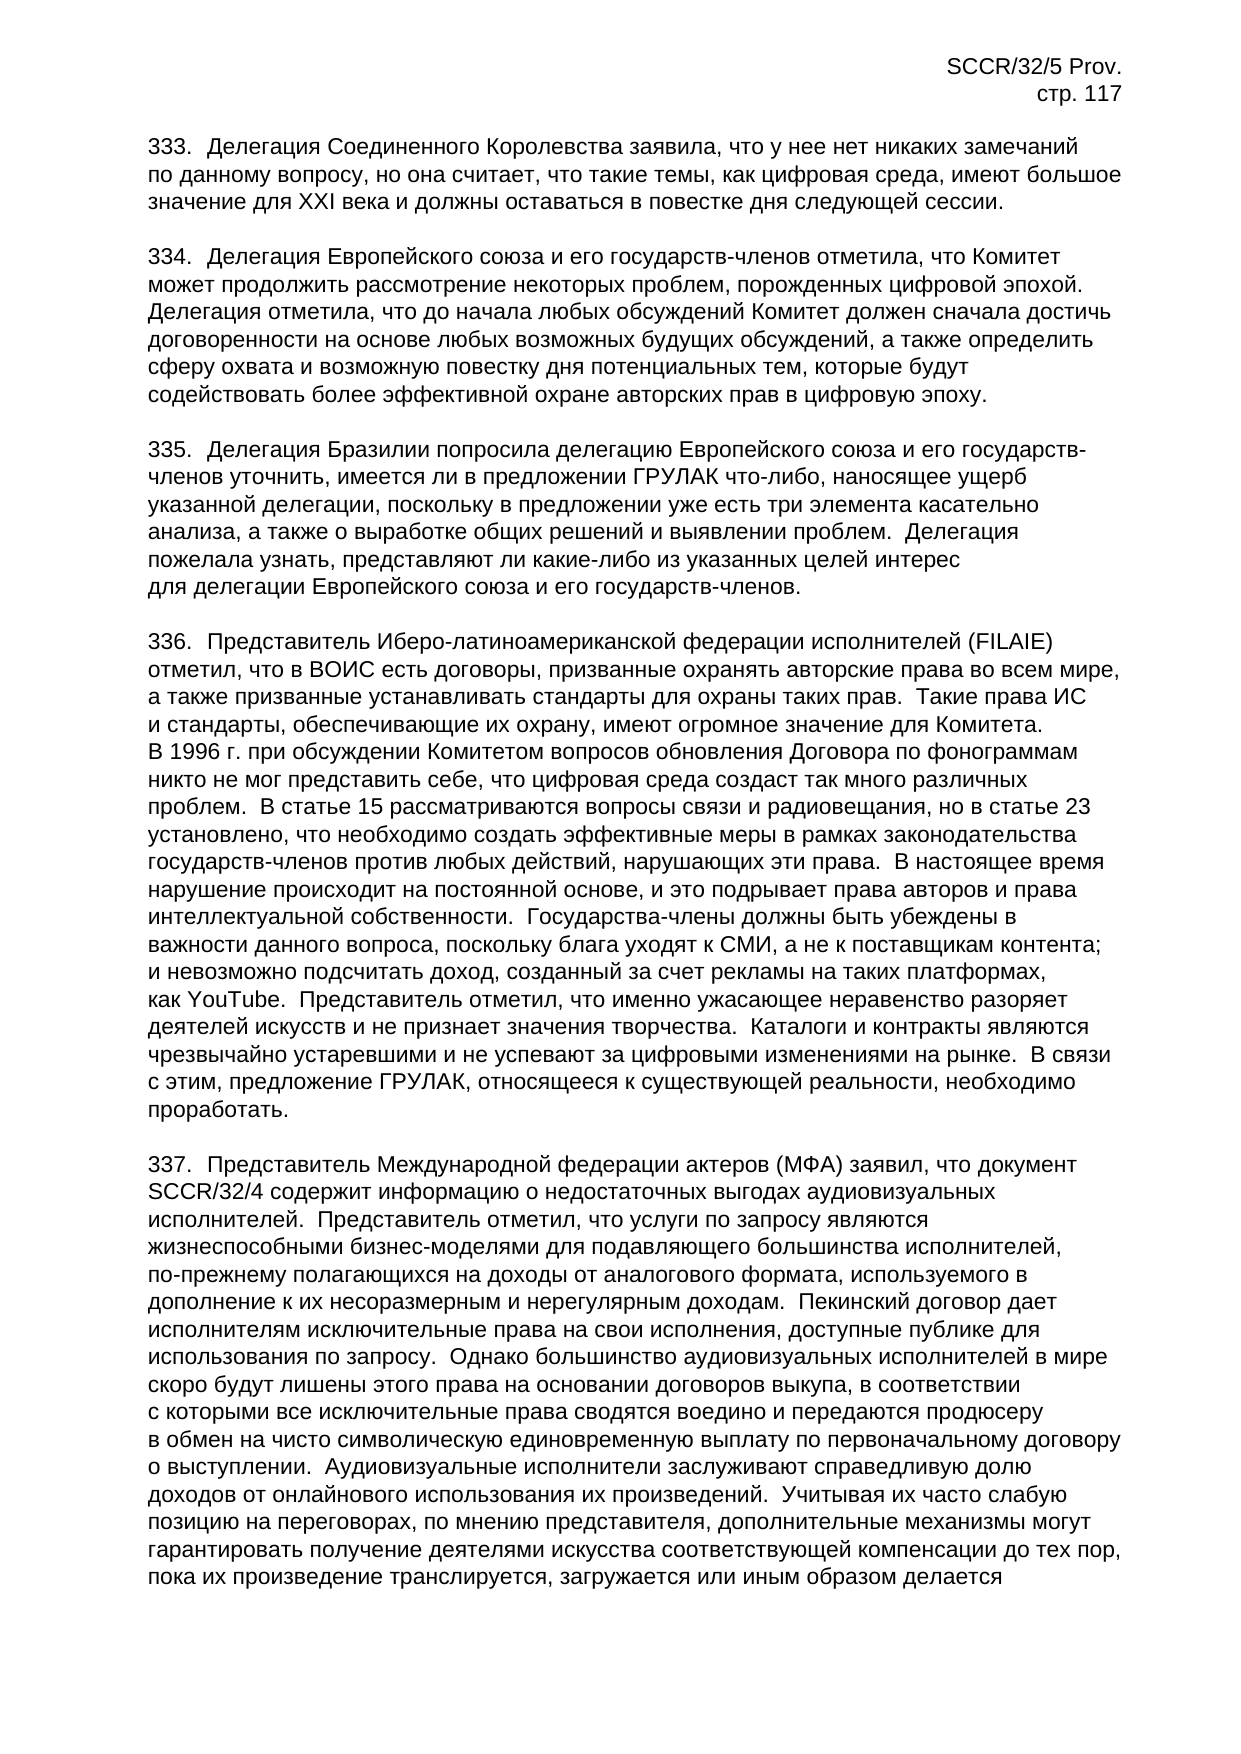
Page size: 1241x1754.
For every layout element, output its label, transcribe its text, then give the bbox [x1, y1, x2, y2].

list Делегация Бразилии попросила делегацию Европейского союза и его государств-членов уточнить, имеется ли в предложении ГРУЛАК что-либо, наносящее ущерб указанной делегации, поскольку в предложении уже есть три элемента касательно анализа, а также о выработке общих решений и выявлении проблем. Делегация пожелала узнать, представляют ли какие-либо из указанных целей интерес для делегации Европейского союза и его государств-членов. [148, 435, 1122, 600]
list Делегация Соединенного Королевства заявила, что у нее нет никаких замечаний по данному вопросу, но она считает, что такие темы, как цифровая среда, имеют большое значение для XXI века и должны оставаться в повестке дня следующей сессии. [148, 132, 1122, 215]
list Представитель Иберо-латиноамериканской федерации исполнителей (FILAIE) отметил, что в ВОИС есть договоры, призванные охранять авторские права во всем мире, а также призванные устанавливать стандарты для охраны таких прав. Такие права ИС и стандарты, обеспечивающие их охрану, имеют огромное значение для Комитета. В 1996 г. при обсуждении Комитетом вопросов обновления Договора по фонограммам никто не мог представить себе, что цифровая среда создаст так много различных проблем. В статье 15 рассматриваются вопросы связи и радиовещания, но в статье 23 установлено, что необходимо создать эффективные меры в рамках законодательства государств-членов против любых действий, нарушающих эти права. В настоящее время нарушение происходит на постоянной основе, и это подрывает права авторов и права интеллектуальной собственности. Государства-члены должны быть убеждены в важности данного вопроса, поскольку блага уходят к СМИ, а не к поставщикам контента; и невозможно подсчитать доход, созданный за счет рекламы на таких платформах, как YouTube. Представитель отметил, что именно ужасающее неравенство разоряет деятелей искусств и не признает значения творчества. Каталоги и контракты являются чрезвычайно устаревшими и не успевают за цифровыми изменениями на рынке. В связи с этим, предложение ГРУЛАК, относящееся к существующей реальности, необходимо проработать. [148, 627, 1122, 1122]
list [148, 1150, 1122, 1590]
list Делегация Европейского союза и его государств-членов отметила, что Комитет может продолжить рассмотрение некоторых проблем, порожденных цифровой эпохой. Делегация отметила, что до начала любых обсуждений Комитет должен сначала достичь договоренности на основе любых возможных будущих обсуждений, а также определить сферу охвата и возможную повестку дня потенциальных тем, которые будут содействовать более эффективной охране авторских прав в цифровую эпоху. [148, 242, 1122, 407]
